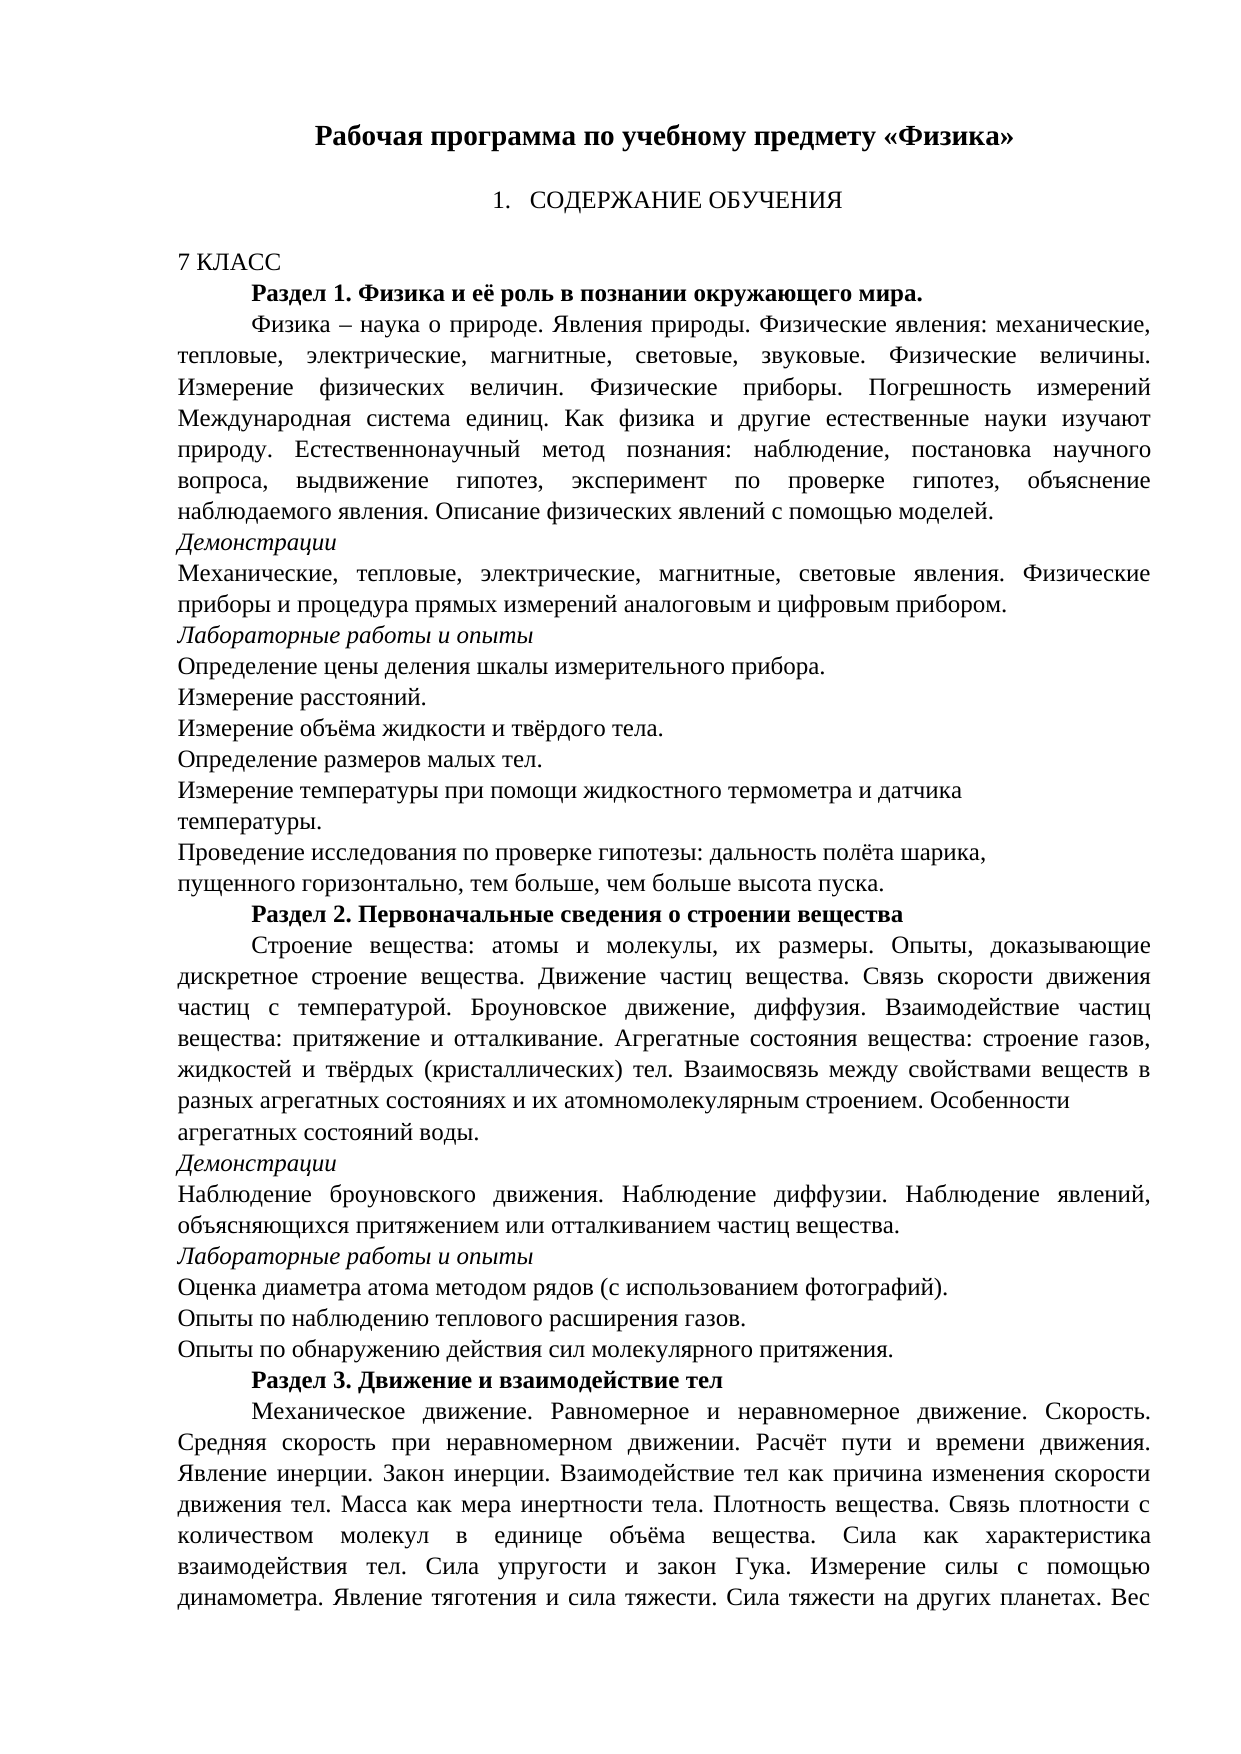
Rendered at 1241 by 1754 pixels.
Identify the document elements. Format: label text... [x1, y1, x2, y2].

text Определение цены деления шкалы измерительного прибора. [177, 651, 1152, 680]
text Измерение объёма жидкости и твёрдого тела. [177, 713, 1152, 742]
text Измерение температуры при помощи жидкостного термометра и датчика [177, 775, 1152, 804]
text Раздел 1. Физика и её роль в познании окружающего мира. [177, 278, 1152, 307]
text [177, 1396, 1152, 1611]
text Раздел 3. Движение и взаимодействие тел [177, 1365, 1152, 1394]
text Физика – наука о природе. Явления природы. Физические явления: механические, тепловые, электрические, магнитные, световые, звуковые. Физические величины. Измерение физических величин. Физические приборы. Погрешность измерений Международная система единиц. Как физика и другие естественные науки изучают природу. Естественно­научный метод познания: наблюдение, постановка научного вопроса, выдвижение гипотез, эксперимент по проверке гипотез, объяснение наблюдаемого явления. Описание физических явлений с помощью моделей. [177, 309, 1152, 524]
text Проведение исследования по проверке гипотезы: дальность полёта шарика, [177, 837, 1152, 866]
text агрегатных состояний воды. [177, 1117, 1152, 1145]
text Оценка диаметра атома методом рядов (с использованием фотографий). [177, 1272, 1152, 1301]
text 7 КЛАСС [177, 247, 1152, 276]
text Механические, тепловые, электрические, магнитные, световые явления. Физические приборы и процедура прямых измерений аналоговым и цифровым прибором. [177, 558, 1152, 618]
text Определение размеров малых тел. [177, 744, 1152, 773]
text температуры. [177, 806, 1152, 835]
text Демонстрации [177, 1148, 1152, 1176]
list СОДЕРЖАНИЕ ОБУЧЕНИЯ [183, 185, 1152, 214]
text Лабораторные работы и опыты [177, 1241, 1152, 1269]
text Опыты по обнаружению действия сил молекулярного притяжения. [177, 1334, 1152, 1363]
text Измерение расстояний. [177, 682, 1152, 711]
text пущенного горизонтально, тем больше, чем больше высота пуска. [177, 868, 1152, 897]
text Опыты по наблюдению теплового расширения газов. [177, 1303, 1152, 1332]
text Строение вещества: атомы и молекулы, их размеры. Опыты, доказывающие дискретное строение вещества. Движение частиц вещества. Связь скорости движения частиц с температурой. Броуновское движение, диффузия. Взаимодействие частиц вещества: притяжение и отталкивание. Агрегатные состояния вещества: строение газов, жидкостей и твёрдых (кристаллических) тел. Взаимосвязь между свойствами веществ в разных агрегатных состояниях и их атомно­молекулярным строением. Особенности [177, 930, 1152, 1114]
text Наблюдение броуновского движения. Наблюдение диффузии. Наблюдение явлений, объясняющихся притяжением или отталкиванием частиц вещества. [177, 1179, 1152, 1238]
text Рабочая программа по учебному предмету «Физика» [177, 118, 1152, 152]
text Демонстрации [177, 527, 1152, 556]
text Раздел 2. Первоначальные сведения о строении вещества [177, 899, 1152, 928]
text Лабораторные работы и опыты [177, 620, 1152, 649]
